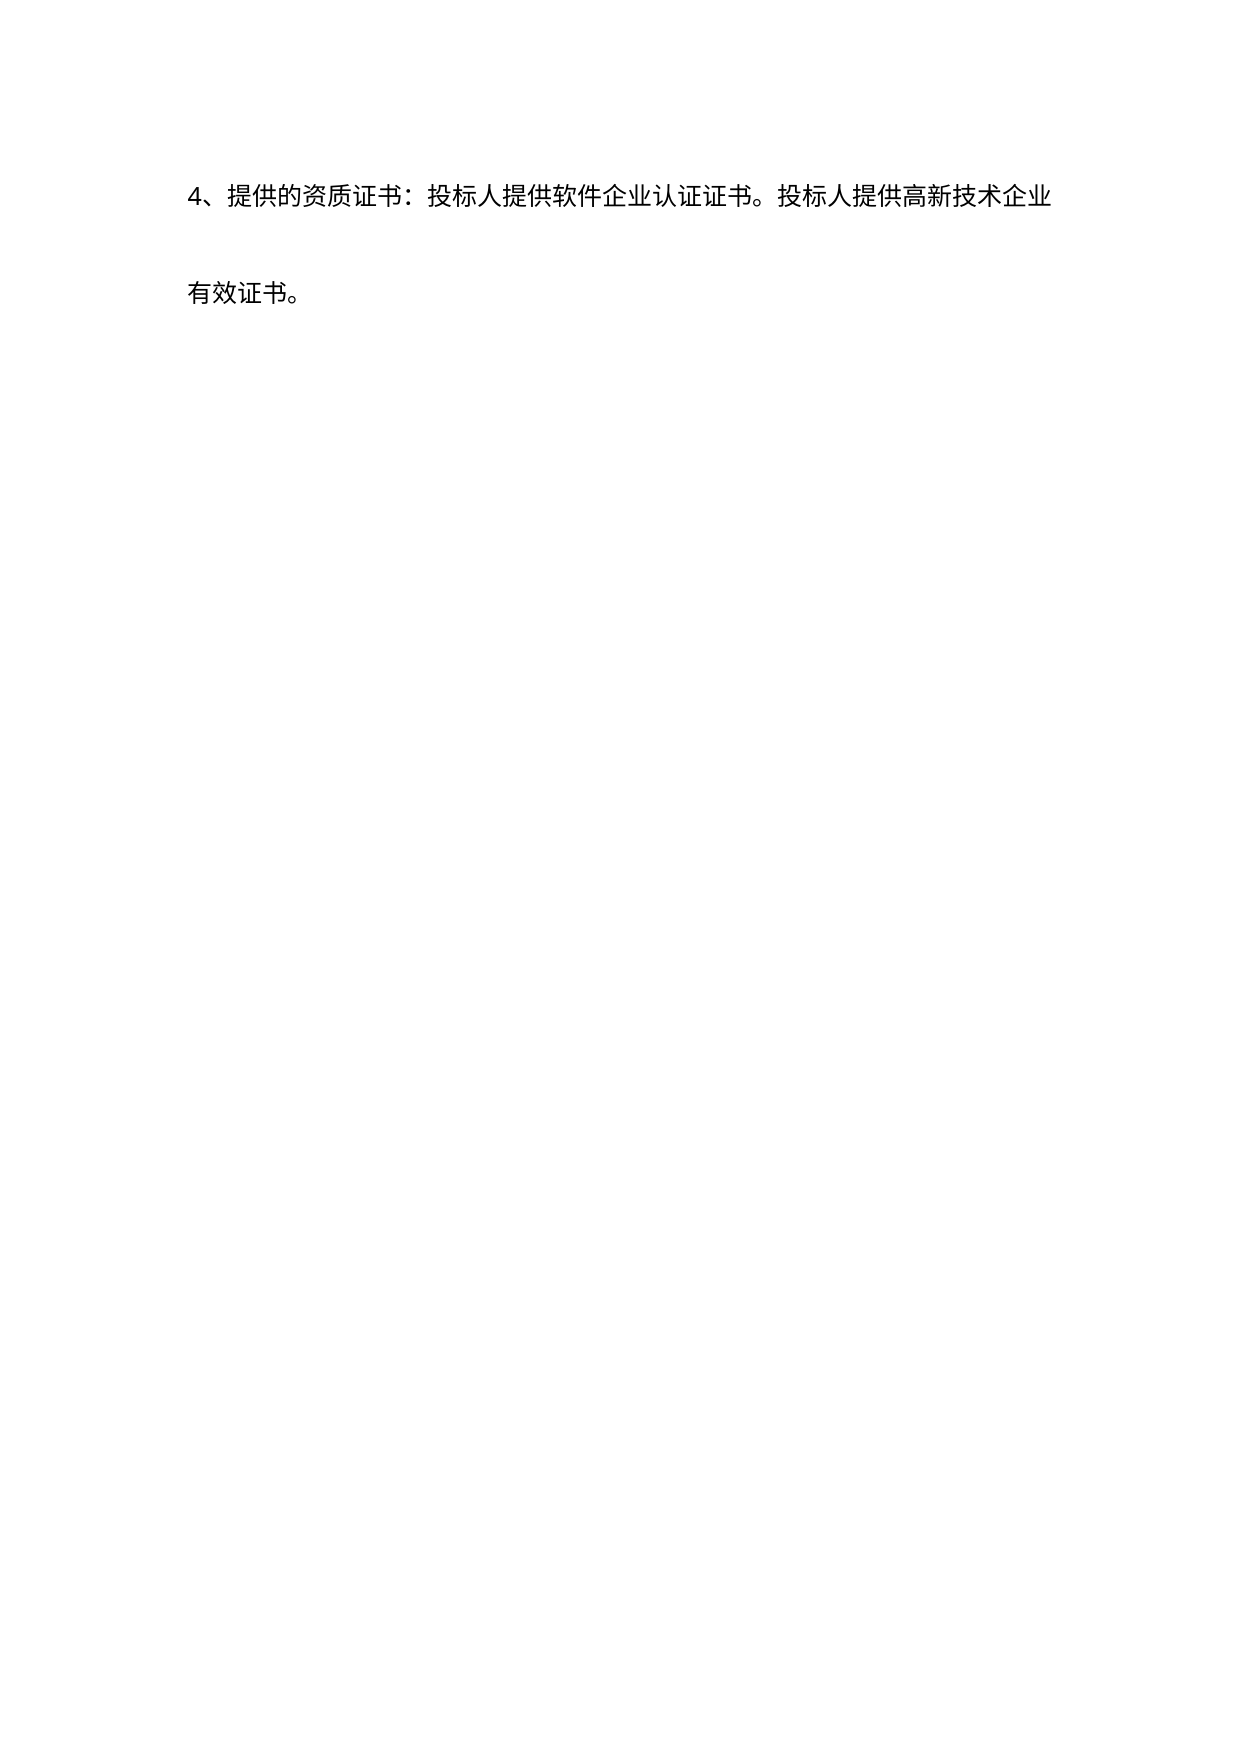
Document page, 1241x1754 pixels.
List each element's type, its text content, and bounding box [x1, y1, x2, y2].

text 4、提供的资质证书：投标人提供软件企业认证证书。投标人提供高新技术企业有效证书。 [187, 162, 1053, 324]
